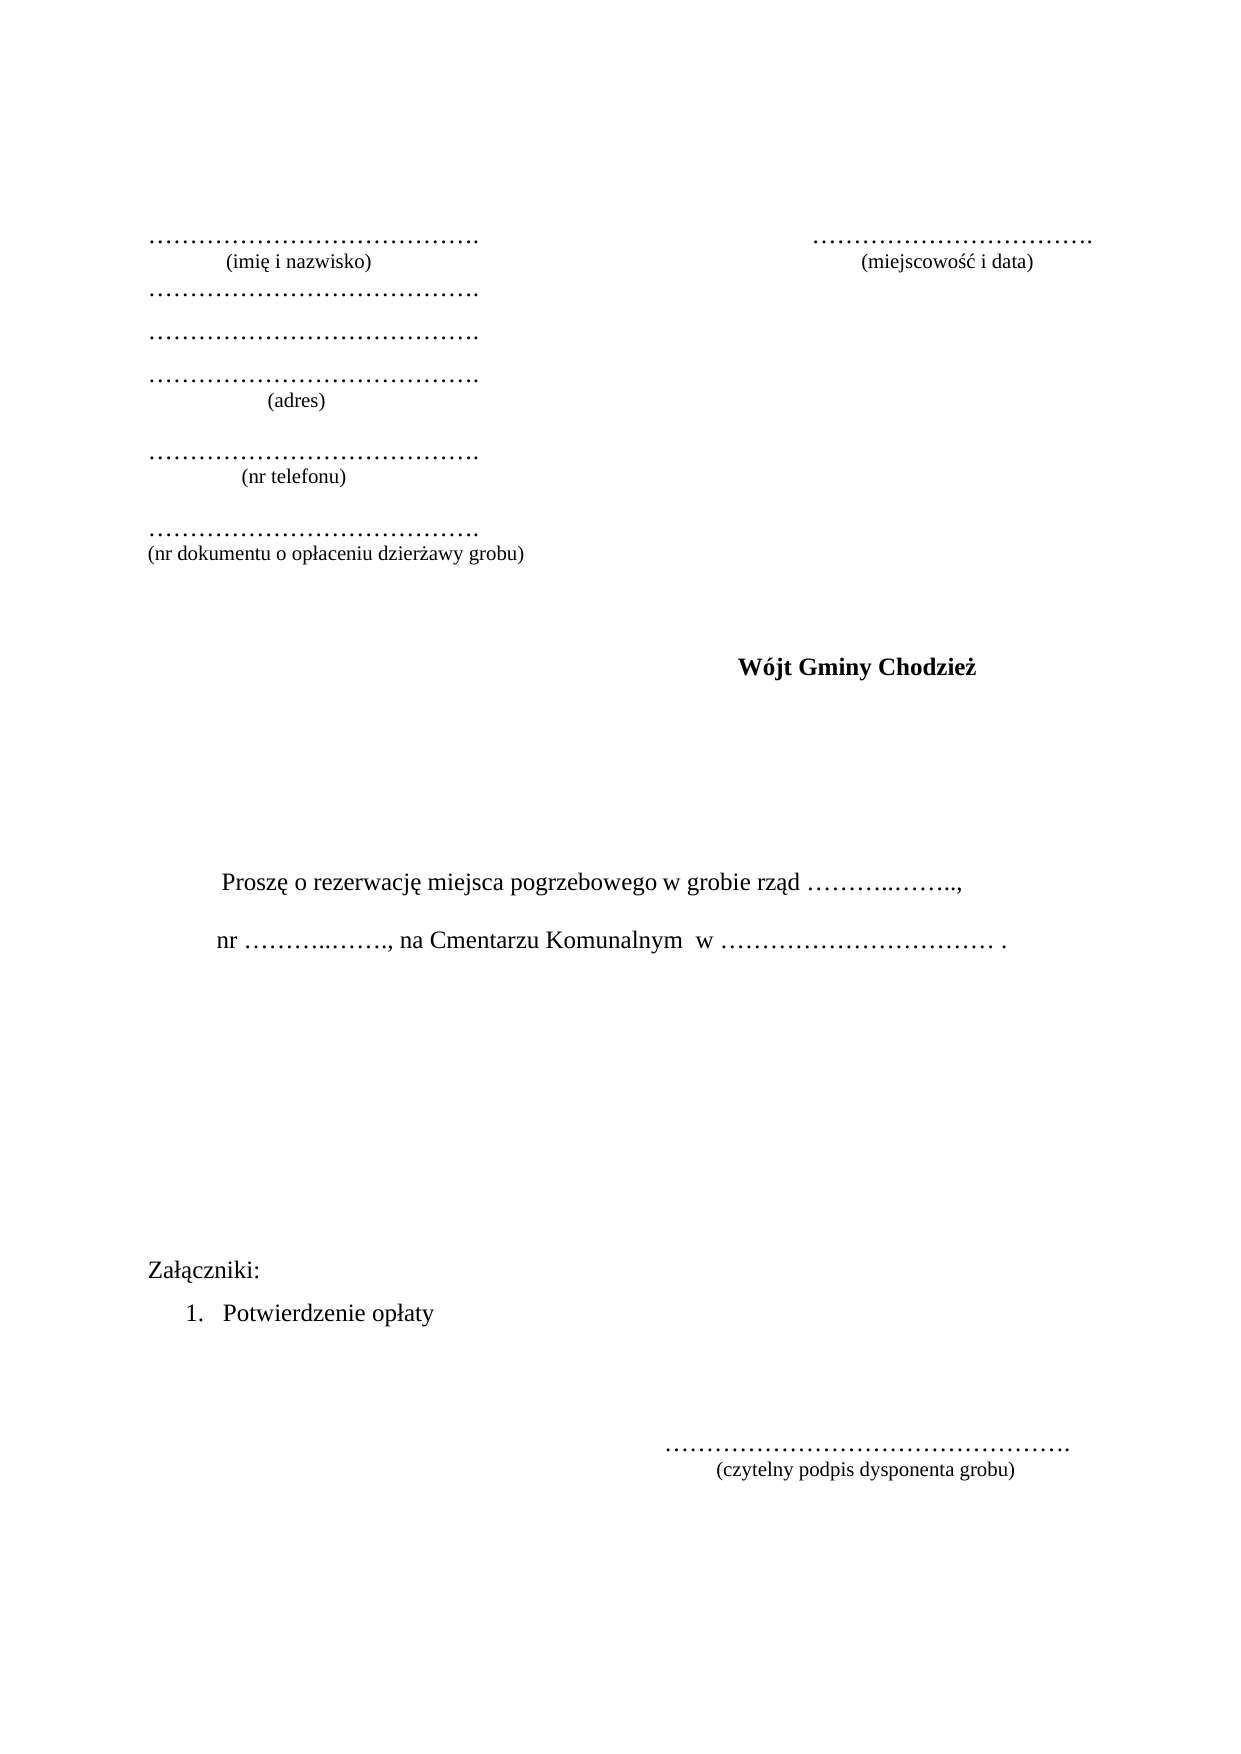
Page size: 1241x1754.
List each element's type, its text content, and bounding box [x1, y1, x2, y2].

text (nr dokumentu o opłaceniu dzierżawy grobu) [148, 541, 1093, 565]
text (nr telefonu) [148, 464, 1093, 488]
text nr ………..……., na Cmentarzu Komunalnym w …………………………… . [148, 925, 1093, 953]
text (adres) [148, 388, 1093, 412]
text Wójt Gminy Chodzież [148, 652, 1093, 680]
text (imię i nazwisko) (miejscowość i data) [148, 248, 1093, 273]
text Proszę o rezerwację miejsca pogrzebowego w grobie rząd ………..…….., [148, 867, 1093, 896]
list Potwierdzenie opłaty [185, 1298, 1093, 1327]
text …………………………………. [148, 513, 1093, 541]
text (czytelny podpis dysponenta grobu) [664, 1457, 1093, 1481]
text Załączniki: [148, 1255, 1093, 1284]
text …………………………………. [148, 273, 1093, 301]
text …………………………………. [148, 436, 1093, 464]
text …………………………………. [148, 359, 1093, 388]
text …………………………………. ……………………………. [148, 220, 1093, 248]
text …………………………………………. [664, 1428, 1093, 1457]
text …………………………………. [148, 316, 1093, 344]
